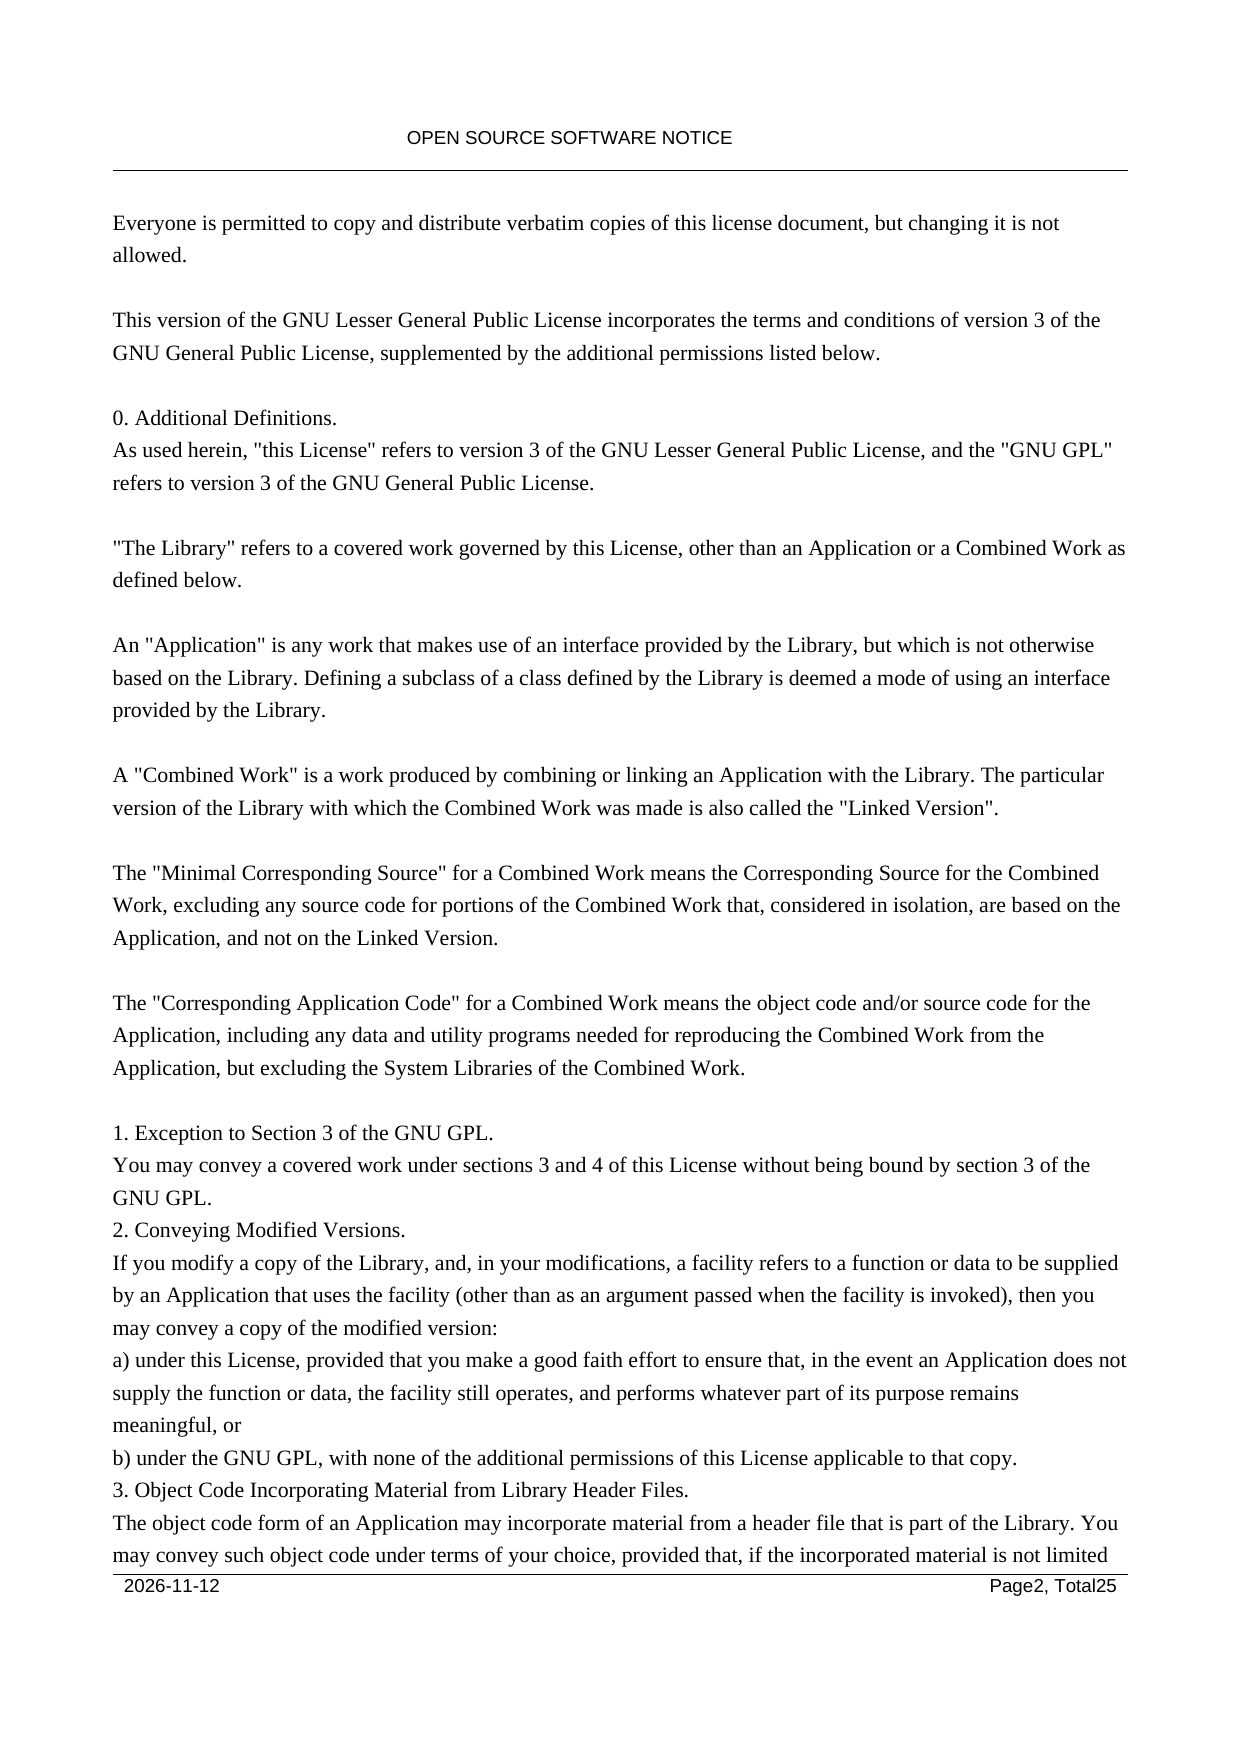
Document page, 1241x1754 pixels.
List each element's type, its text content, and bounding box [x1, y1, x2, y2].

text As used herein, "this License" refers to version 3 of the GNU Lesser General Public License, and the "GNU GPL" refers to version 3 of the GNU General Public License. [112, 434, 1128, 499]
text You may convey a covered work under sections 3 and 4 of this License without being bound by section 3 of the GNU GPL. [112, 1149, 1128, 1214]
text An "Application" is any work that makes use of an interface provided by the Library, but which is not otherwise based on the Library. Defining a subclass of a class defined by the Library is deemed a mode of using an interface provided by the Library. [112, 629, 1128, 726]
text The "Corresponding Application Code" for a Combined Work means the object code and/or source code for the Application, including any data and utility programs needed for reproducing the Combined Work from the Application, but excluding the System Libraries of the Combined Work. [112, 986, 1128, 1084]
text a) under this License, provided that you make a good faith effort to ensure that, in the event an Application does not supply the function or data, the facility still operates, and performs whatever part of its purpose remains meaningful, or [112, 1344, 1128, 1441]
text If you modify a copy of the Library, and, in your modifications, a facility refers to a function or data to be supplied by an Application that uses the facility (other than as an argument passed when the facility is invoked), then you may convey a copy of the modified version: [112, 1246, 1128, 1344]
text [112, 1506, 1128, 1571]
text This version of the GNU Lesser General Public License incorporates the terms and conditions of version 3 of the GNU General Public License, supplemented by the additional permissions listed below. [112, 304, 1128, 369]
text 1. Exception to Section 3 of the GNU GPL. [112, 1116, 1128, 1149]
text A "Combined Work" is a work produced by combining or linking an Application with the Library. The particular version of the Library with which the Combined Work was made is also called the "Linked Version". [112, 759, 1128, 824]
text b) under the GNU GPL, with none of the additional permissions of this License applicable to that copy. [112, 1441, 1128, 1474]
text The "Minimal Corresponding Source" for a Combined Work means the Corresponding Source for the Combined Work, excluding any source code for portions of the Combined Work that, considered in isolation, are based on the Application, and not on the Linked Version. [112, 856, 1128, 954]
text Everyone is permitted to copy and distribute verbatim copies of this license document, but changing it is not allowed. [112, 206, 1128, 271]
text 3. Object Code Incorporating Material from Library Header Files. [112, 1474, 1128, 1506]
text "The Library" refers to a covered work governed by this License, other than an Application or a Combined Work as defined below. [112, 531, 1128, 596]
text 0. Additional Definitions. [112, 401, 1128, 434]
text 2. Conveying Modified Versions. [112, 1214, 1128, 1246]
